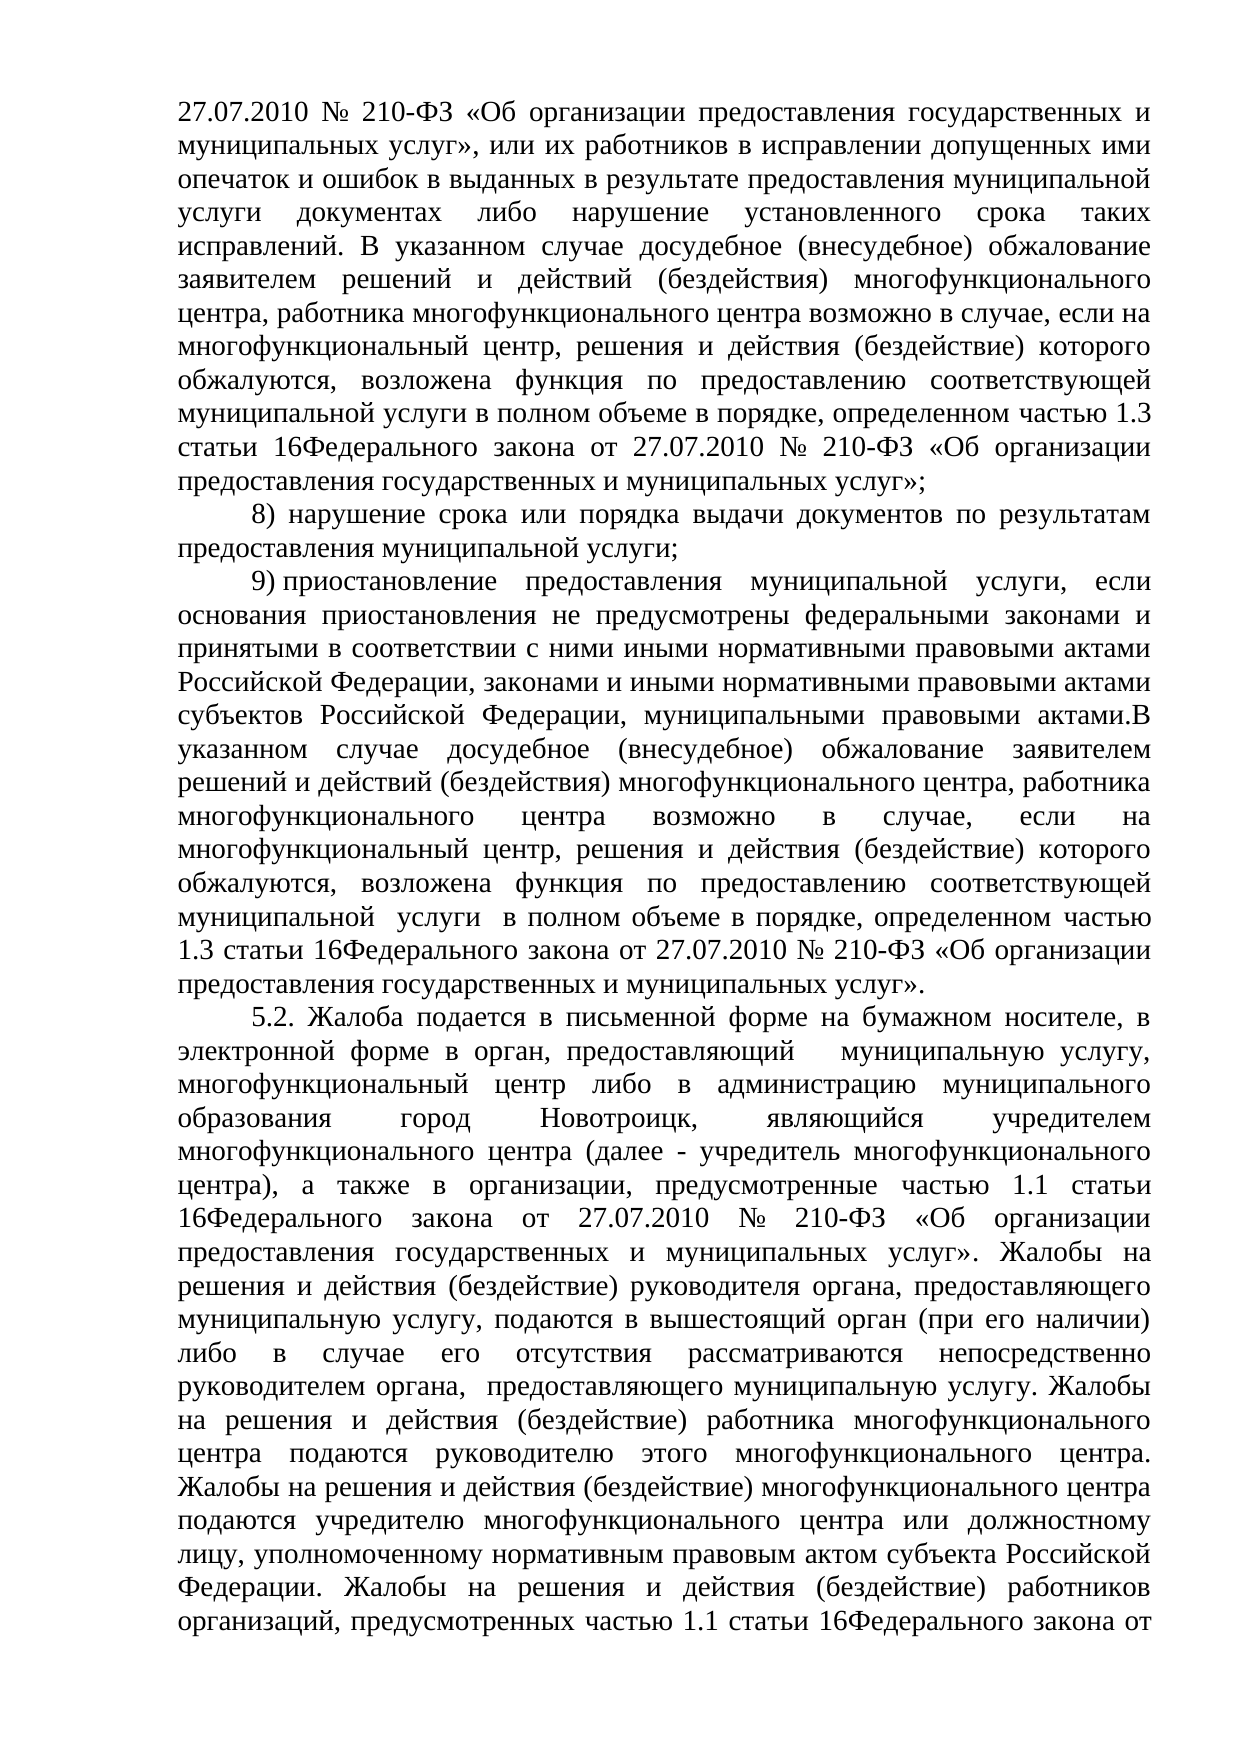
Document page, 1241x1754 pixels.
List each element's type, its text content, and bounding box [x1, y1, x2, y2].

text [177, 999, 1152, 1637]
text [177, 94, 1152, 496]
text 9) приостановление предоставления муниципальной услуги, если основания приостановления не предусмотрены федеральными законами и принятыми в соответствии с ними иными нормативными правовыми актами Российской Федерации, законами и иными нормативными правовыми актами субъектов Российской Федерации, муниципальными правовыми актами.В указанном случае досудебное (внесудебное) обжалование заявителем решений и действий (бездействия) многофункционального центра, работника многофункционального центра возможно в случае, если на многофункциональный центр, решения и действия (бездействие) которого обжалуются, возложена функция по предоставлению соответствующей муниципальной услуги в полном объеме в порядке, определенном частью 1.3 статьи 16Федерального закона от 27.07.2010 № 210-ФЗ «Об организации предоставления государственных и муниципальных услуг». [177, 563, 1152, 999]
text 8) нарушение срока или порядка выдачи документов по результатам предоставления муниципальной услуги; [177, 496, 1152, 563]
